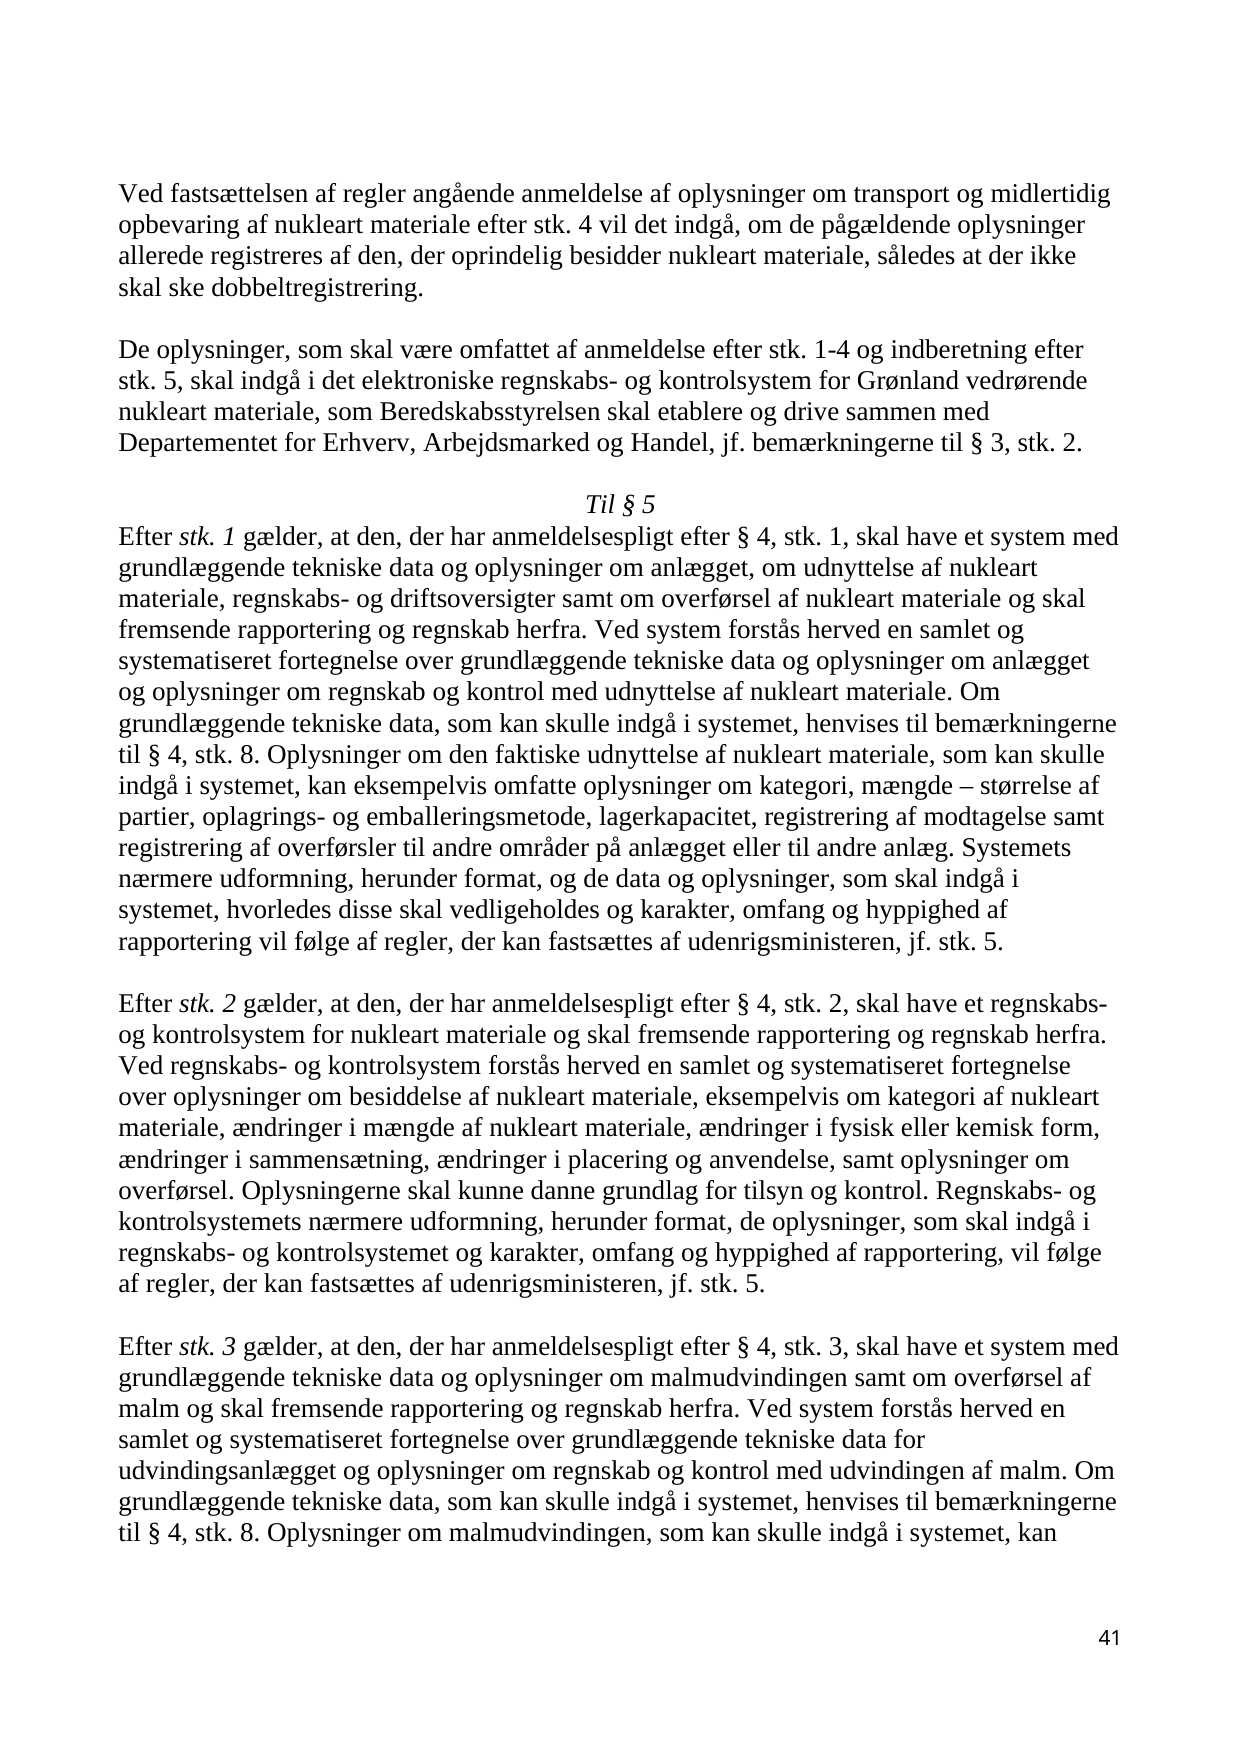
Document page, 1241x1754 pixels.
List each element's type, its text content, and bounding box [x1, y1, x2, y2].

text Til § 5 [118, 489, 1122, 520]
text Ved fastsættelsen af regler angående anmeldelse af oplysninger om transport og midlertidig opbevaring af nukleart materiale efter stk. 4 vil det indgå, om de pågældende oplysninger allerede registreres af den, der oprindelig besidder nukleart materiale, således at der ikke skal ske dobbeltregistrering. [118, 177, 1122, 302]
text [118, 1329, 1122, 1548]
text Efter stk. 1 gælder, at den, der har anmeldelsespligt efter § 4, stk. 1, skal have et system med grundlæggende tekniske data og oplysninger om anlægget, om udnyttelse af nukleart materiale, regnskabs- og driftsoversigter samt om overførsel af nukleart materiale og skal fremsende rapportering og regnskab herfra. Ved system forstås herved en samlet og systematiseret fortegnelse over grundlæggende tekniske data og oplysninger om anlægget og oplysninger om regnskab og kontrol med udnyttelse af nukleart materiale. Om grundlæggende tekniske data, som kan skulle indgå i systemet, henvises til bemærkningerne til § 4, stk. 8. Oplysninger om den faktiske udnyttelse af nukleart materiale, som kan skulle indgå i systemet, kan eksempelvis omfatte oplysninger om kategori, mængde – størrelse af partier, oplagrings- og emballeringsmetode, lagerkapacitet, registrering af modtagelse samt registrering af overførsler til andre områder på anlægget eller til andre anlæg. Systemets nærmere udformning, herunder format, og de data og oplysninger, som skal indgå i systemet, hvorledes disse skal vedligeholdes og karakter, omfang og hyppighed af rapportering vil følge af regler, der kan fastsættes af udenrigsministeren, jf. stk. 5. [118, 520, 1122, 956]
text Efter stk. 2 gælder, at den, der har anmeldelsespligt efter § 4, stk. 2, skal have et regnskabs- og kontrolsystem for nukleart materiale og skal fremsende rapportering og regnskab herfra. Ved regnskabs- og kontrolsystem forstås herved en samlet og systematiseret fortegnelse over oplysninger om besiddelse af nukleart materiale, eksempelvis om kategori af nukleart materiale, ændringer i mængde af nukleart materiale, ændringer i fysisk eller kemisk form, ændringer i sammensætning, ændringer i placering og anvendelse, samt oplysninger om overførsel. Oplysningerne skal kunne danne grundlag for tilsyn og kontrol. Regnskabs- og kontrolsystemets nærmere udformning, herunder format, de oplysninger, som skal indgå i regnskabs- og kontrolsystemet og karakter, omfang og hyppighed af rapportering, vil følge af regler, der kan fastsættes af udenrigsministeren, jf. stk. 5. [118, 987, 1122, 1298]
text De oplysninger, som skal være omfattet af anmeldelse efter stk. 1-4 og indberetning efter stk. 5, skal indgå i det elektroniske regnskabs- og kontrolsystem for Grønland vedrørende nukleart materiale, som Beredskabsstyrelsen skal etablere og drive sammen med Departementet for Erhverv, Arbejdsmarked og Handel, jf. bemærkningerne til § 3, stk. 2. [118, 333, 1122, 457]
